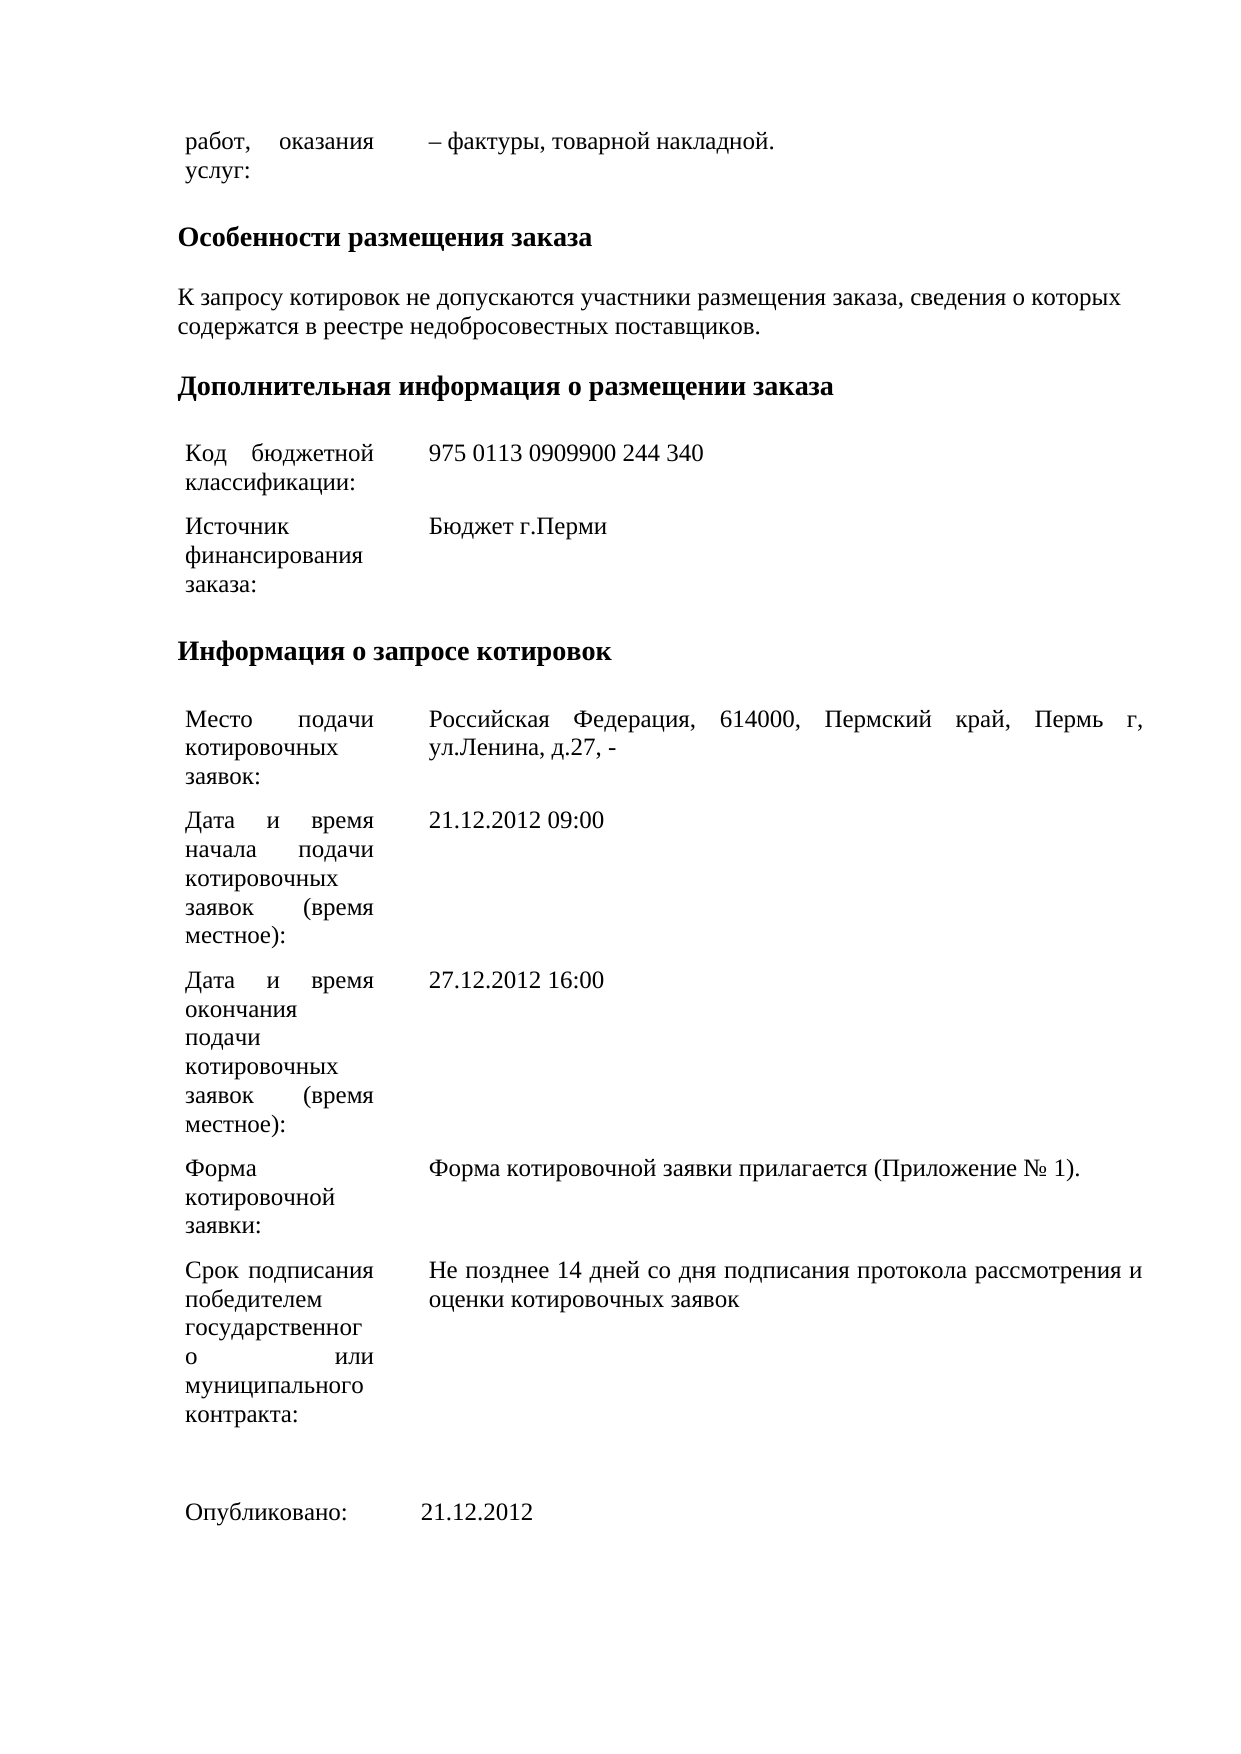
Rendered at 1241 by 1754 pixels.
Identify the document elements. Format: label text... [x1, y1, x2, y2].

table_cell Дата и время окончания подачи котировочных заявок (время местное): [177, 957, 421, 1145]
text К запросу котировок не допускаются участники размещения заказа, сведения о которых содержатся в реестре недобросовестных поставщиков. [177, 282, 1152, 339]
table_cell 21.12.2012 09:00 [421, 798, 1152, 957]
table_cell Срок подписания победителем государственного или муниципального контракта: [177, 1247, 421, 1435]
table_cell Источник финансирования заказа: [177, 503, 421, 605]
table_header Российская Федерация, 614000, Пермский край, Пермь г, ул.Ленина, д.27, - [421, 696, 1152, 798]
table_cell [421, 118, 1152, 191]
table_header 21.12.2012 [421, 1489, 1152, 1533]
text Информация о запросе котировок [177, 634, 1152, 667]
text Дополнительная информация о размещении заказа [177, 369, 1152, 401]
table_cell Не позднее 14 дней со дня подписания протокола рассмотрения и оценки котировочных заявок [421, 1247, 1152, 1435]
table_cell Бюджет г.Перми [421, 503, 1152, 605]
table_header 975 0113 0909900 244 340 [421, 430, 1152, 503]
table_cell Форма котировочной заявки: [177, 1145, 421, 1247]
table_header Место подачи котировочных заявок: [177, 696, 421, 798]
table_cell Дата и время начала подачи котировочных заявок (время местное): [177, 798, 421, 957]
table_cell 27.12.2012 16:00 [421, 957, 1152, 1145]
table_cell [177, 118, 421, 191]
table_header Опубликовано: [177, 1489, 421, 1533]
table_header Код бюджетной классификации: [177, 430, 421, 503]
text Особенности размещения заказа [177, 220, 1152, 253]
table_cell Форма котировочной заявки прилагается (Приложение № 1). [421, 1145, 1152, 1247]
